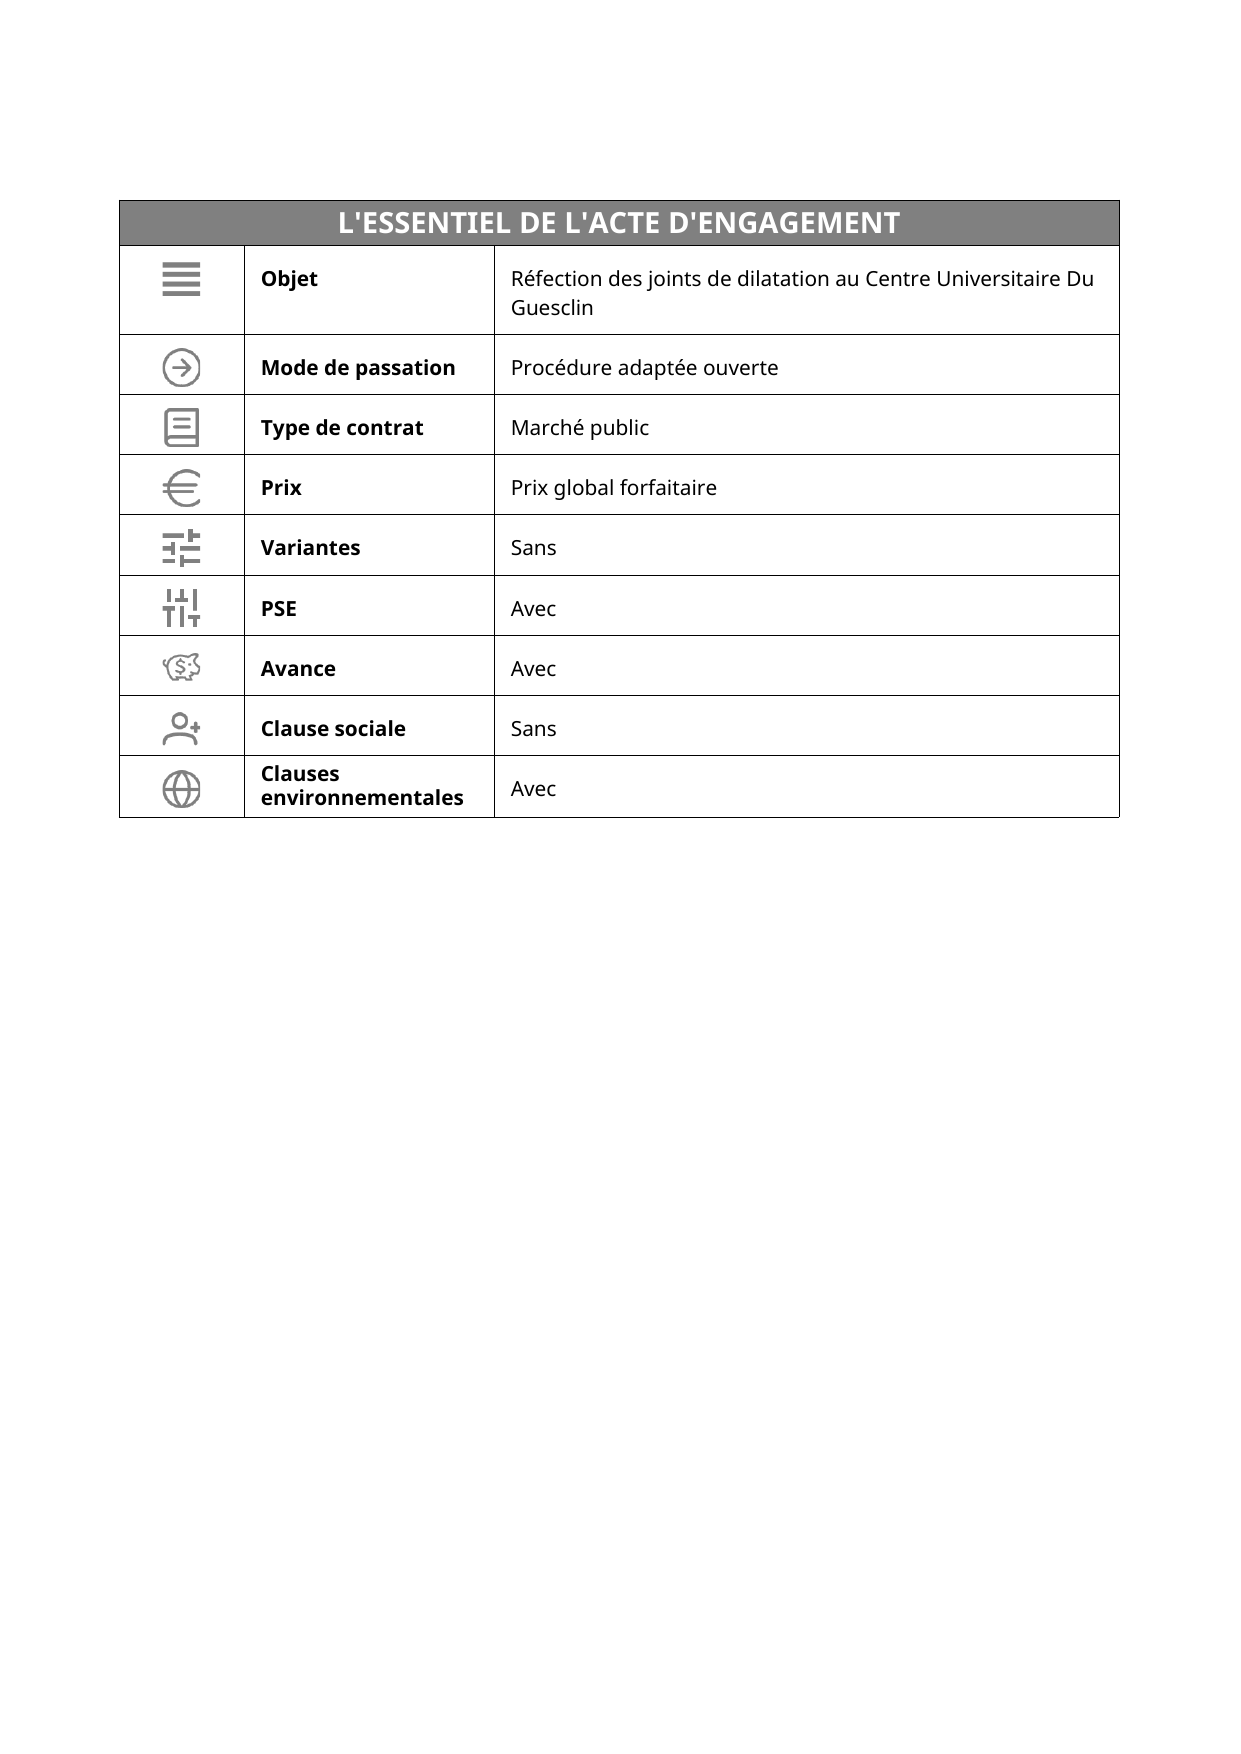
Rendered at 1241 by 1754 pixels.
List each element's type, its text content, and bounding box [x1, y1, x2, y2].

picture [162, 408, 201, 447]
table_cell Prix global forfaitaire [495, 455, 1119, 514]
table_cell Clause sociale [245, 696, 494, 755]
table_cell Sans [495, 515, 1119, 574]
table_cell Type de contrat [245, 395, 494, 454]
picture [162, 653, 201, 681]
table_cell Avance [245, 636, 494, 695]
table_header L'ESSENTIEL DE L'ACTE D'ENGAGEMENT [120, 201, 1119, 245]
table_cell [120, 515, 244, 574]
table_cell [120, 246, 244, 334]
table_cell Objet [245, 246, 494, 334]
table_cell [120, 756, 244, 816]
table_cell Mode de passation [245, 335, 494, 394]
picture [162, 469, 201, 507]
table_cell [120, 696, 244, 755]
picture [162, 770, 201, 808]
table_cell [120, 576, 244, 635]
table_cell Procédure adaptée ouverte [495, 335, 1119, 394]
table_cell Variantes [245, 515, 494, 574]
picture [162, 710, 201, 748]
picture [162, 589, 201, 627]
table_cell PSE [245, 576, 494, 635]
picture [162, 348, 201, 387]
table_cell [120, 636, 244, 695]
table_cell [120, 455, 244, 514]
table_cell Prix [245, 455, 494, 514]
picture [162, 529, 201, 567]
table_cell Avec [495, 636, 1119, 695]
table_cell [120, 335, 244, 394]
table_cell Avec [495, 756, 1119, 816]
table_cell Avec [495, 576, 1119, 635]
table_cell Réfection des joints de dilatation au Centre Universitaire Du Guesclin [495, 246, 1119, 334]
picture [162, 260, 201, 298]
table_cell [120, 395, 244, 454]
table_cell Marché public [495, 395, 1119, 454]
table_cell Sans [495, 696, 1119, 755]
table_cell Clauses environnementales [245, 756, 494, 816]
